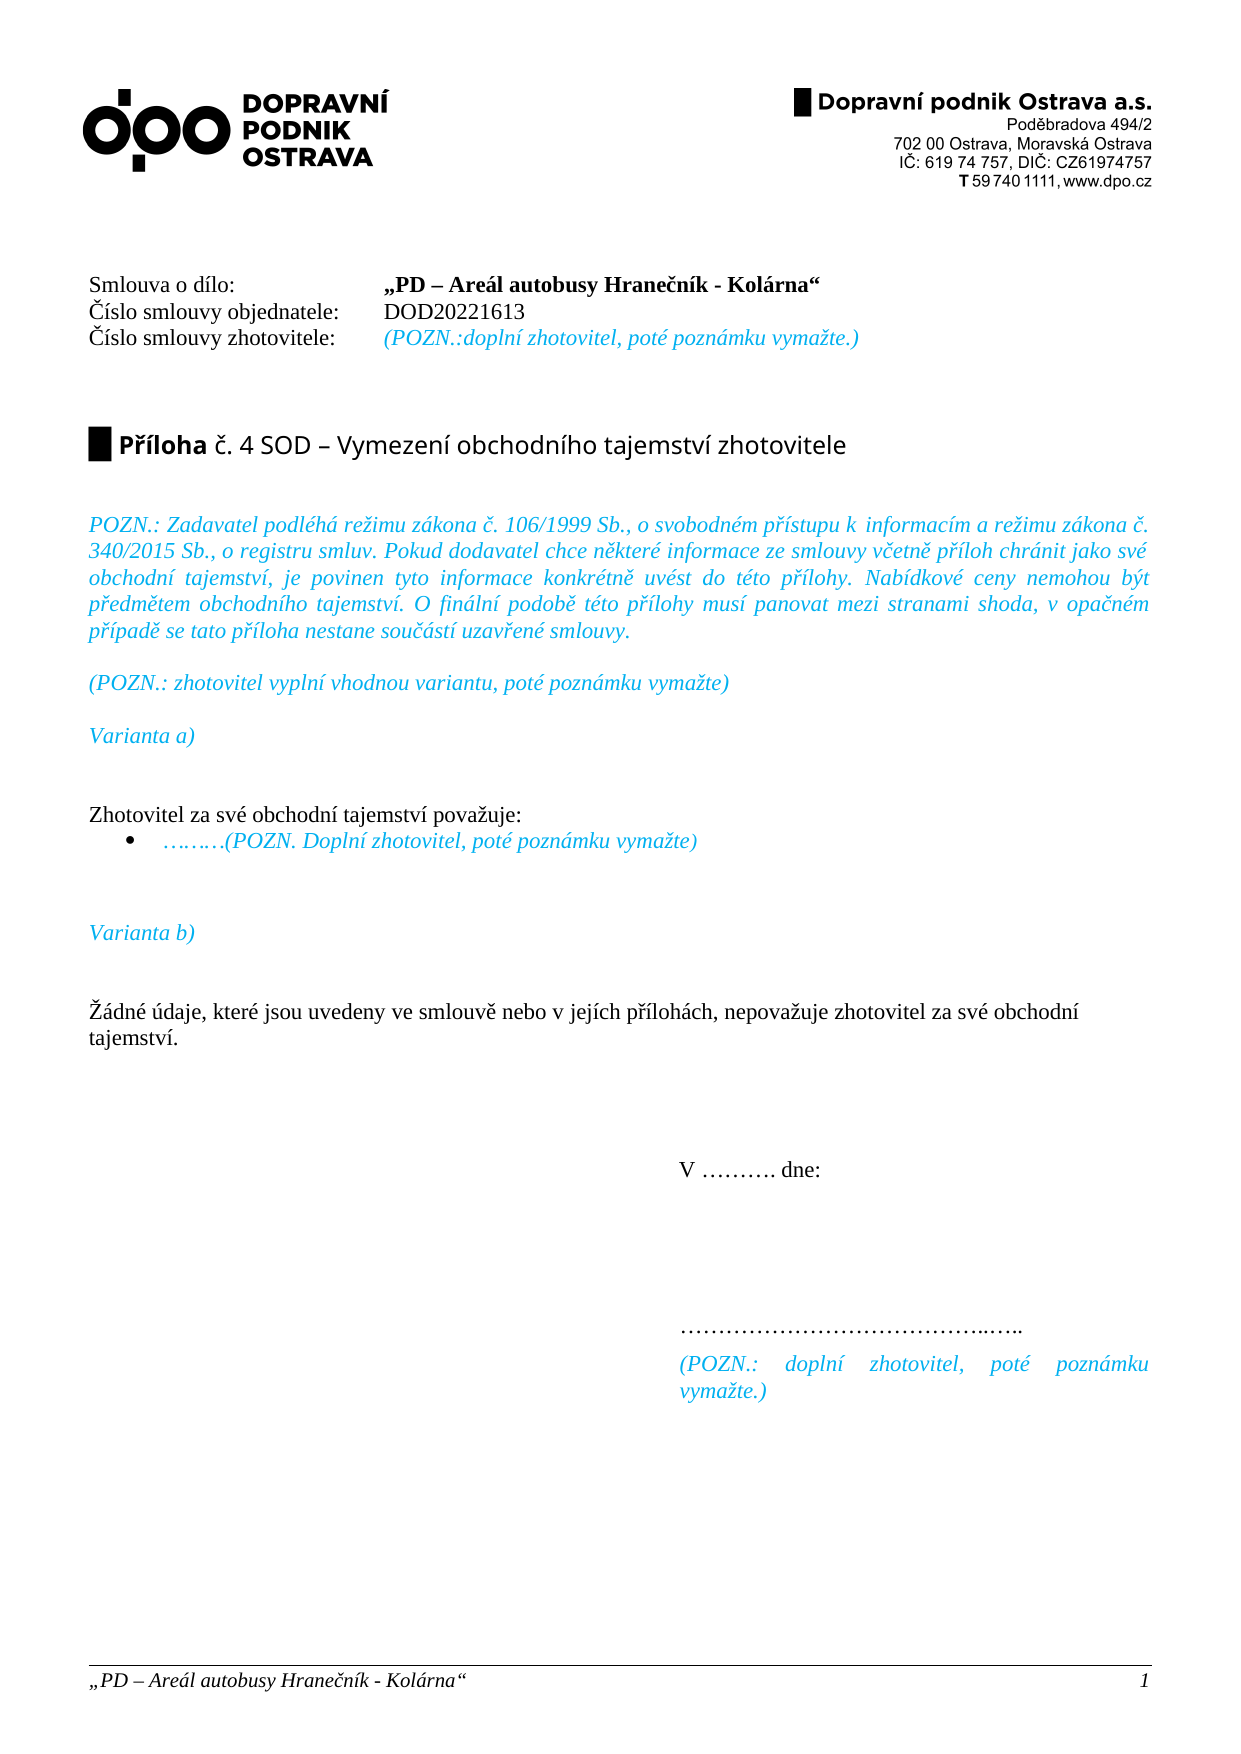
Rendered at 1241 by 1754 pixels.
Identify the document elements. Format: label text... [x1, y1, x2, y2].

text …………………………………..….. [89, 1312, 1152, 1338]
text (POZN.: doplní zhotovitel, poté poznámku vymažte.) [89, 1351, 1152, 1403]
text Zhotovitel za své obchodní tajemství považuje: [89, 801, 1152, 827]
list ………(POZN. Doplní zhotovitel, poté poznámku vymažte) [126, 827, 1152, 854]
text Žádné údaje, které jsou uvedeny ve smlouvě nebo v jejích přílohách, nepovažuje zhotovitel za své obchodní tajemství. [89, 998, 1152, 1051]
text V ………. dne: [89, 1156, 1152, 1183]
picture [122, 549, 128, 558]
text Smlouva o dílo: „PD – Areál autobusy Hranečník - Kolárna“ [89, 272, 1152, 298]
text (POZN.: zhotovitel vyplní vhodnou variantu, poté poznámku vymažte) [89, 669, 1152, 696]
picture [82, 89, 390, 172]
subtitle Příloha č. 4 SOD – Vymezení obchodního tajemství zhotovitele [89, 426, 1152, 461]
text Varianta a) [89, 722, 1152, 748]
text POZN.: Zadavatel podléhá režimu zákona č. 106/1999 Sb., o svobodném přístupu k informacím a režimu zákona č. 340/2015 Sb., o registru smluv. Pokud dodavatel chce některé informace ze smlouvy včetně příloh chránit jako své obchodní tajemství, je povinen tyto informace konkrétně uvést do této přílohy. Nabídkové ceny nemohou být předmětem obchodního tajemství. O finální podobě této přílohy musí panovat mezi stranami shoda, v opačném případě se tato příloha nestane součástí uzavřené smlouvy. [89, 511, 1152, 643]
text Varianta b) [89, 919, 1152, 945]
text Číslo smlouvy objednatele: DOD20221613 [89, 298, 1152, 324]
picture [794, 88, 1152, 190]
text Číslo smlouvy zhotovitele: (POZN.:doplní zhotovitel, poté poznámku vymažte.) [89, 324, 1152, 351]
